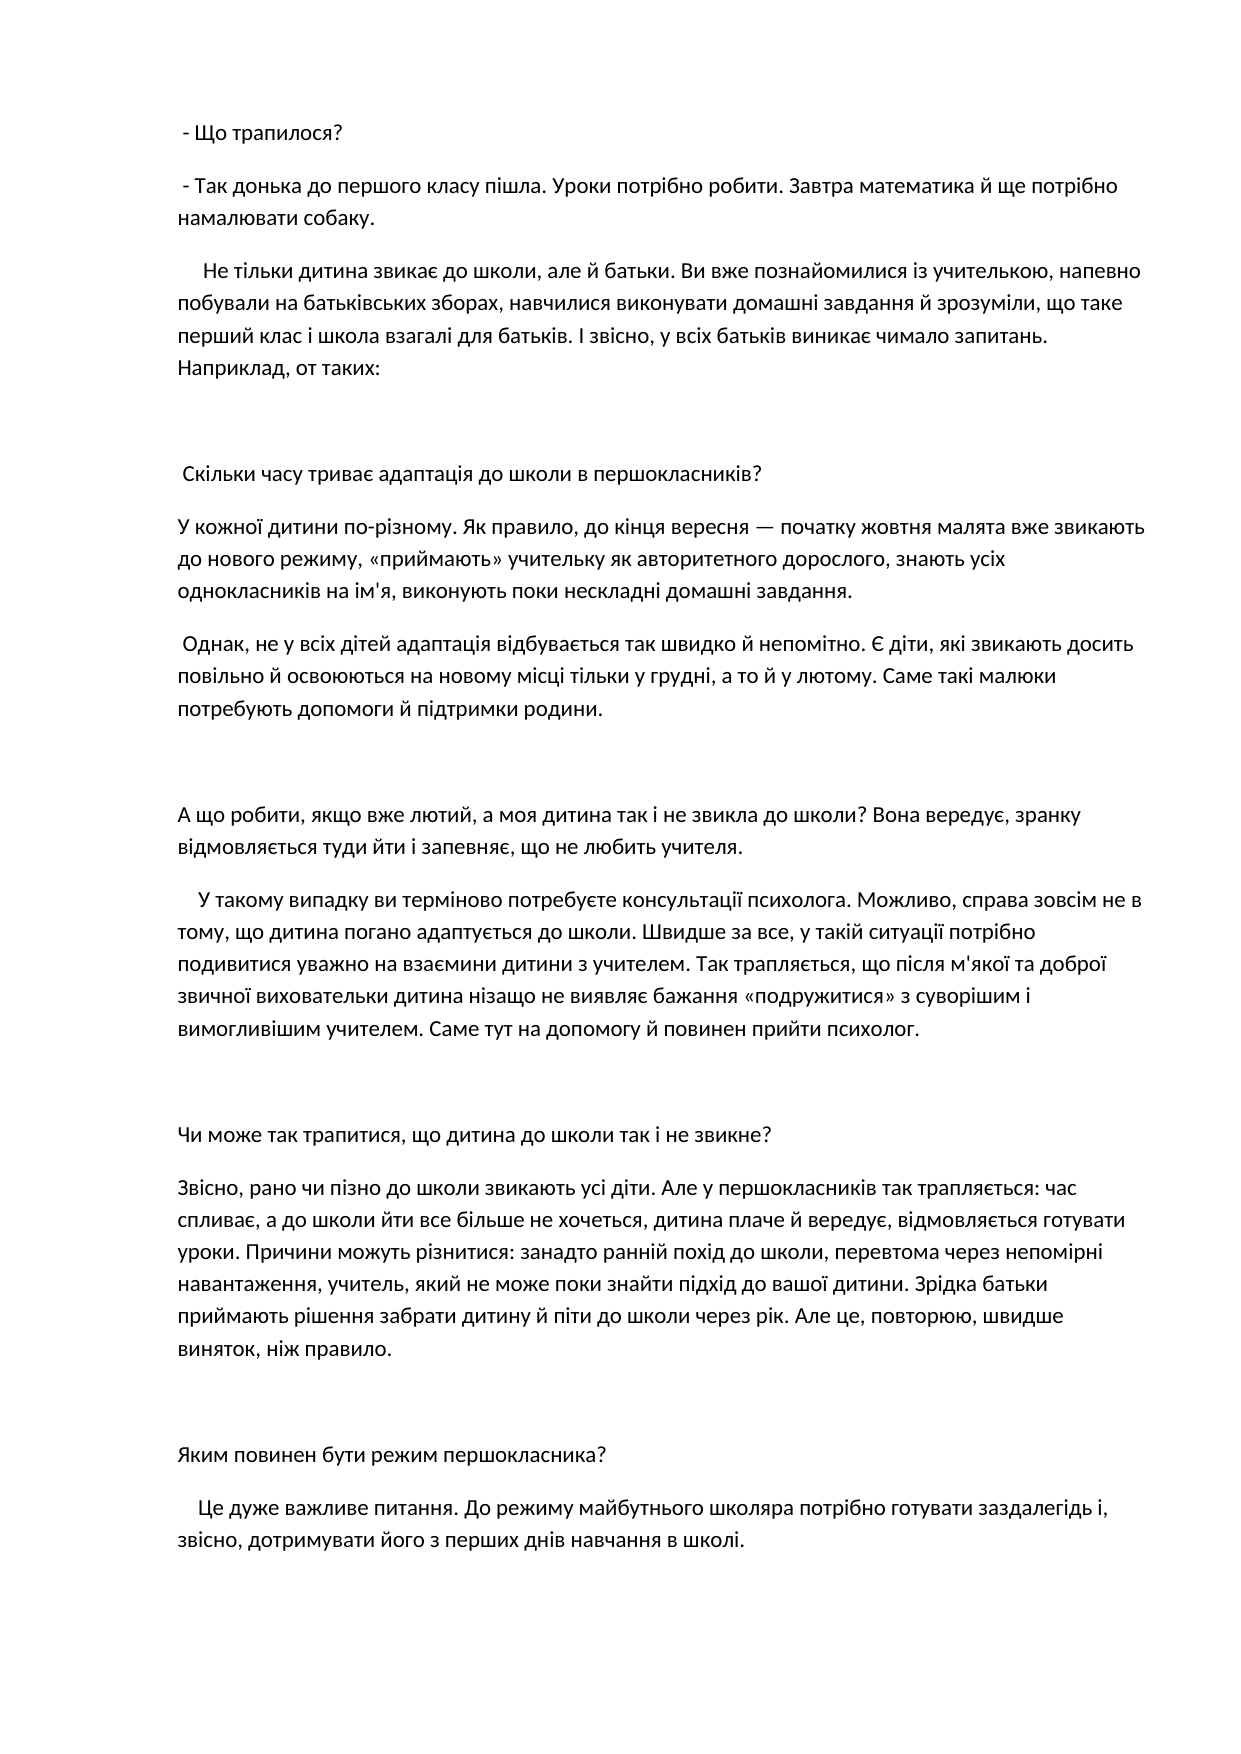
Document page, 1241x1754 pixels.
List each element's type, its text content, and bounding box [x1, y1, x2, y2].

text Звісно, рано чи пізно до школи звикають усі діти. Але у першокласників так трапляється: час спливає, а до школи йти все більше не хочеться, дитина плаче й вередує, відмовляється готувати уроки. Причини можуть різнитися: занадто ранній похід до школи, перевтома через непомірні навантаження, учитель, який не може поки знайти підхід до вашої дитини. Зрідка батьки приймають рішення забрати дитину й піти до школи через рік. Але це, повторюю, швидше виняток, ніж правило. [177, 1173, 1152, 1362]
text Не тільки дитина звикає до школи, але й батьки. Ви вже познайомилися із учителькою, напевно побували на батьківських зборах, навчилися виконувати домашні завдання й зрозуміли, що таке перший клас і школа взагалі для батьків. І звісно, у всіх батьків виникає чимало запитань. Наприклад, от таких: [177, 256, 1152, 381]
text Це дуже важливе питання. До режиму майбутнього школяра потрібно готувати заздалегідь і, звісно, дотримувати його з перших днів навчання в школі. [177, 1493, 1152, 1553]
text У такому випадку ви терміново потребуєте консультації психолога. Можливо, справа зовсім не в тому, що дитина погано адаптується до школи. Швидше за все, у такій ситуації потрібно подивитися уважно на взаємини дитини з учителем. Так трапляється, що після м'якої та доброї звичної виховательки дитина нізащо не виявляє бажання «подружитися» з суворішим і вимогливішим учителем. Саме тут на допомогу й повинен прийти психолог. [177, 885, 1152, 1042]
text Яким повинен бути режим першокласника? [177, 1440, 1152, 1468]
text А що робити, якщо вже лютий, а моя дитина так і не звикла до школи? Вона вередує, зранку відмовляється туди йти і запевняє, що не любить учителя. [177, 800, 1152, 860]
text Чи може так трапитися, що дитина до школи так і не звикне? [177, 1120, 1152, 1148]
text - Так донька до першого класу пішла. Уроки потрібно робити. Завтра математика й ще потрібно намалювати собаку. [177, 171, 1152, 231]
text Однак, не у всіх дітей адаптація відбувається так швидко й непомітно. Є діти, які звикають досить повільно й освоюються на новому місці тільки у грудні, а то й у лютому. Саме такі малюки потребують допомоги й підтримки родини. [177, 629, 1152, 722]
text Скільки часу триває адаптація до школи в першокласників? [177, 459, 1152, 487]
text - Що трапилося? [177, 118, 1152, 146]
text У кожної дитини по-різному. Як правило, до кінця вересня — початку жовтня малята вже звикають до нового режиму, «приймають» учительку як авторитетного дорослого, знають усіх однокласників на ім'я, виконують поки нескладні домашні завдання. [177, 512, 1152, 604]
